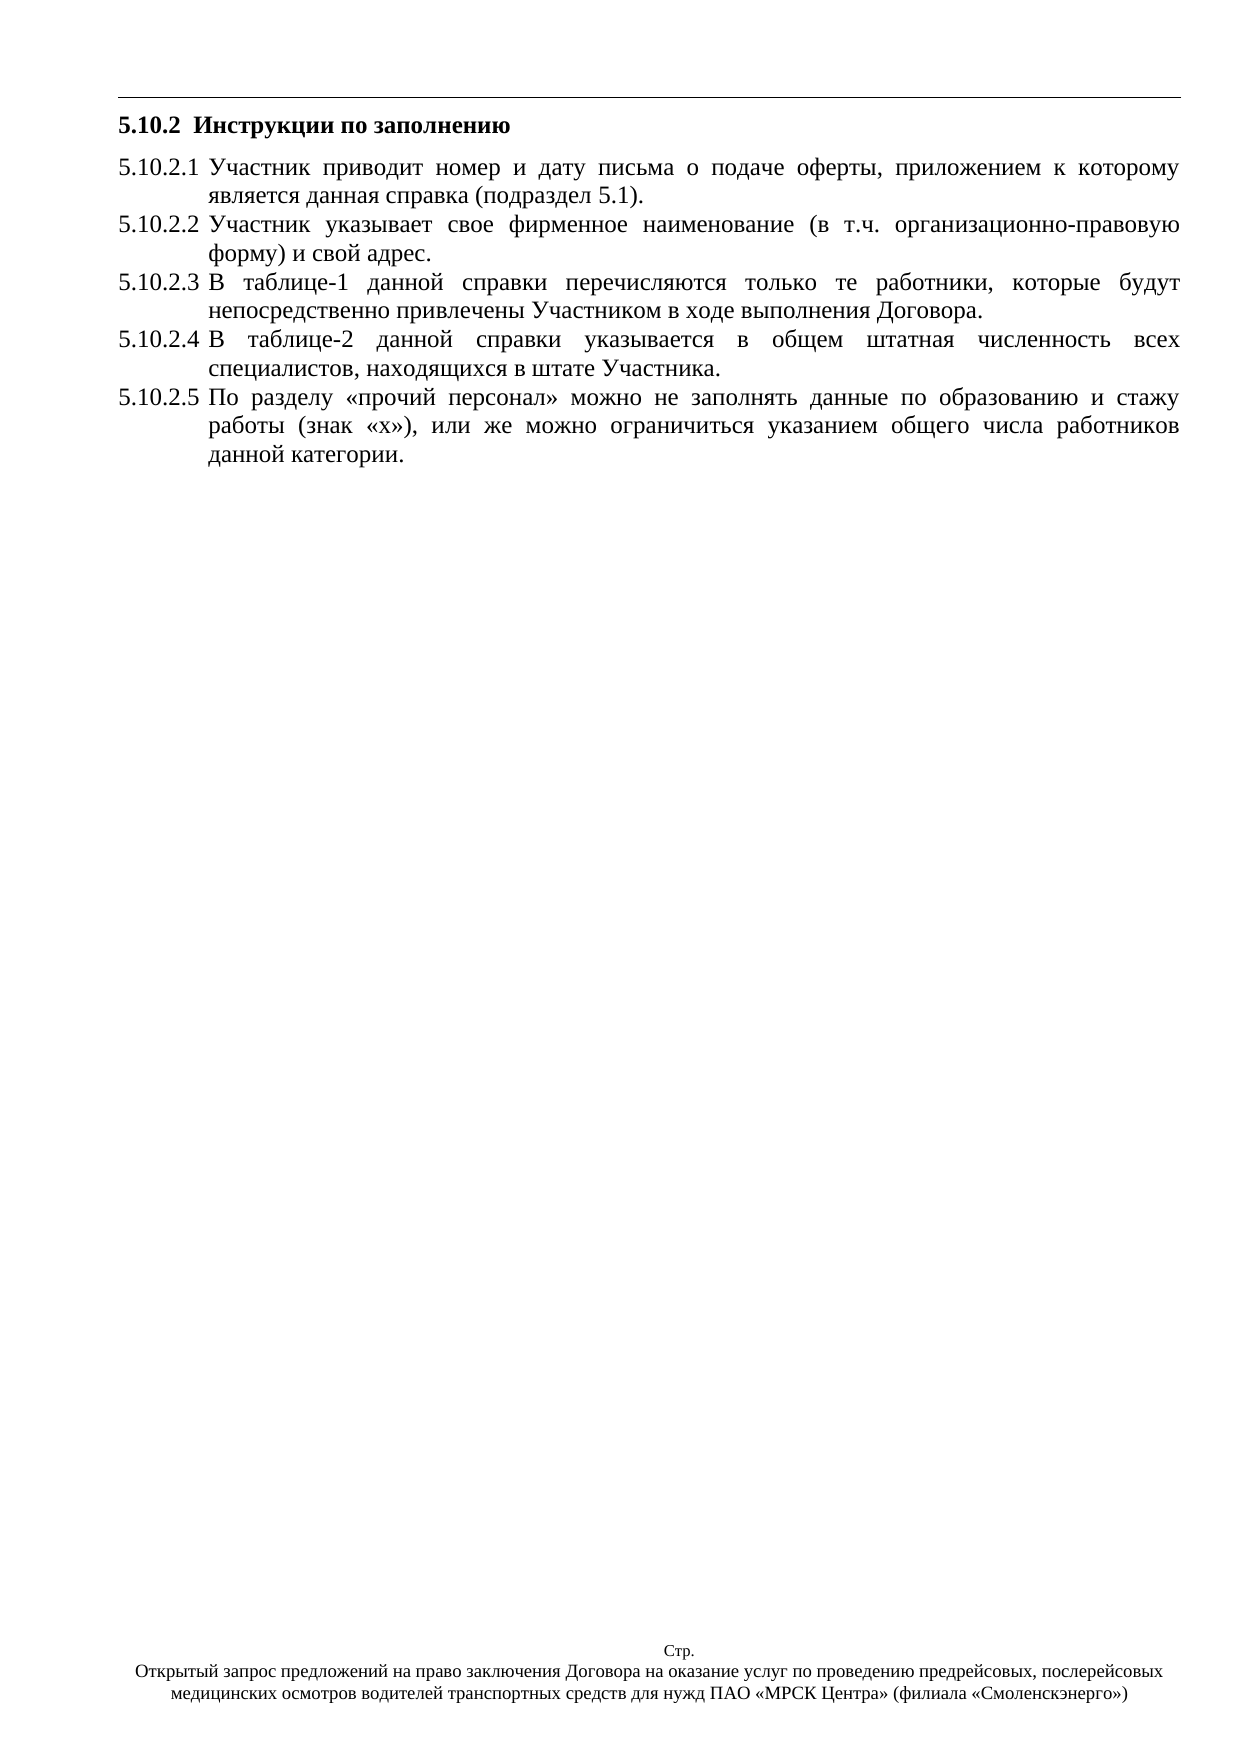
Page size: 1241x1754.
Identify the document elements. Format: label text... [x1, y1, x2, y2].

list Участник приводит номер и дату письма о подаче оферты, приложением к которому является данная справка (подраздел 5.1). [118, 152, 1181, 209]
list По разделу «прочий персонал» можно не заполнять данные по образованию и стажу работы (знак «х»), или же можно ограничиться указанием общего числа работников данной категории. [118, 382, 1181, 468]
list Участник указывает свое фирменное наименование (в т.ч. организационно-правовую форму) и свой адрес. [118, 209, 1181, 267]
list В таблице-2 данной справки указывается в общем штатная численность всех специалистов, находящихся в штате Участника. [118, 324, 1181, 382]
list В таблице-1 данной справки перечисляются только те работники, которые будут непосредственно привлечены Участником в ходе выполнения Договора. [118, 267, 1181, 324]
subtitle Инструкции по заполнению [118, 111, 1181, 139]
